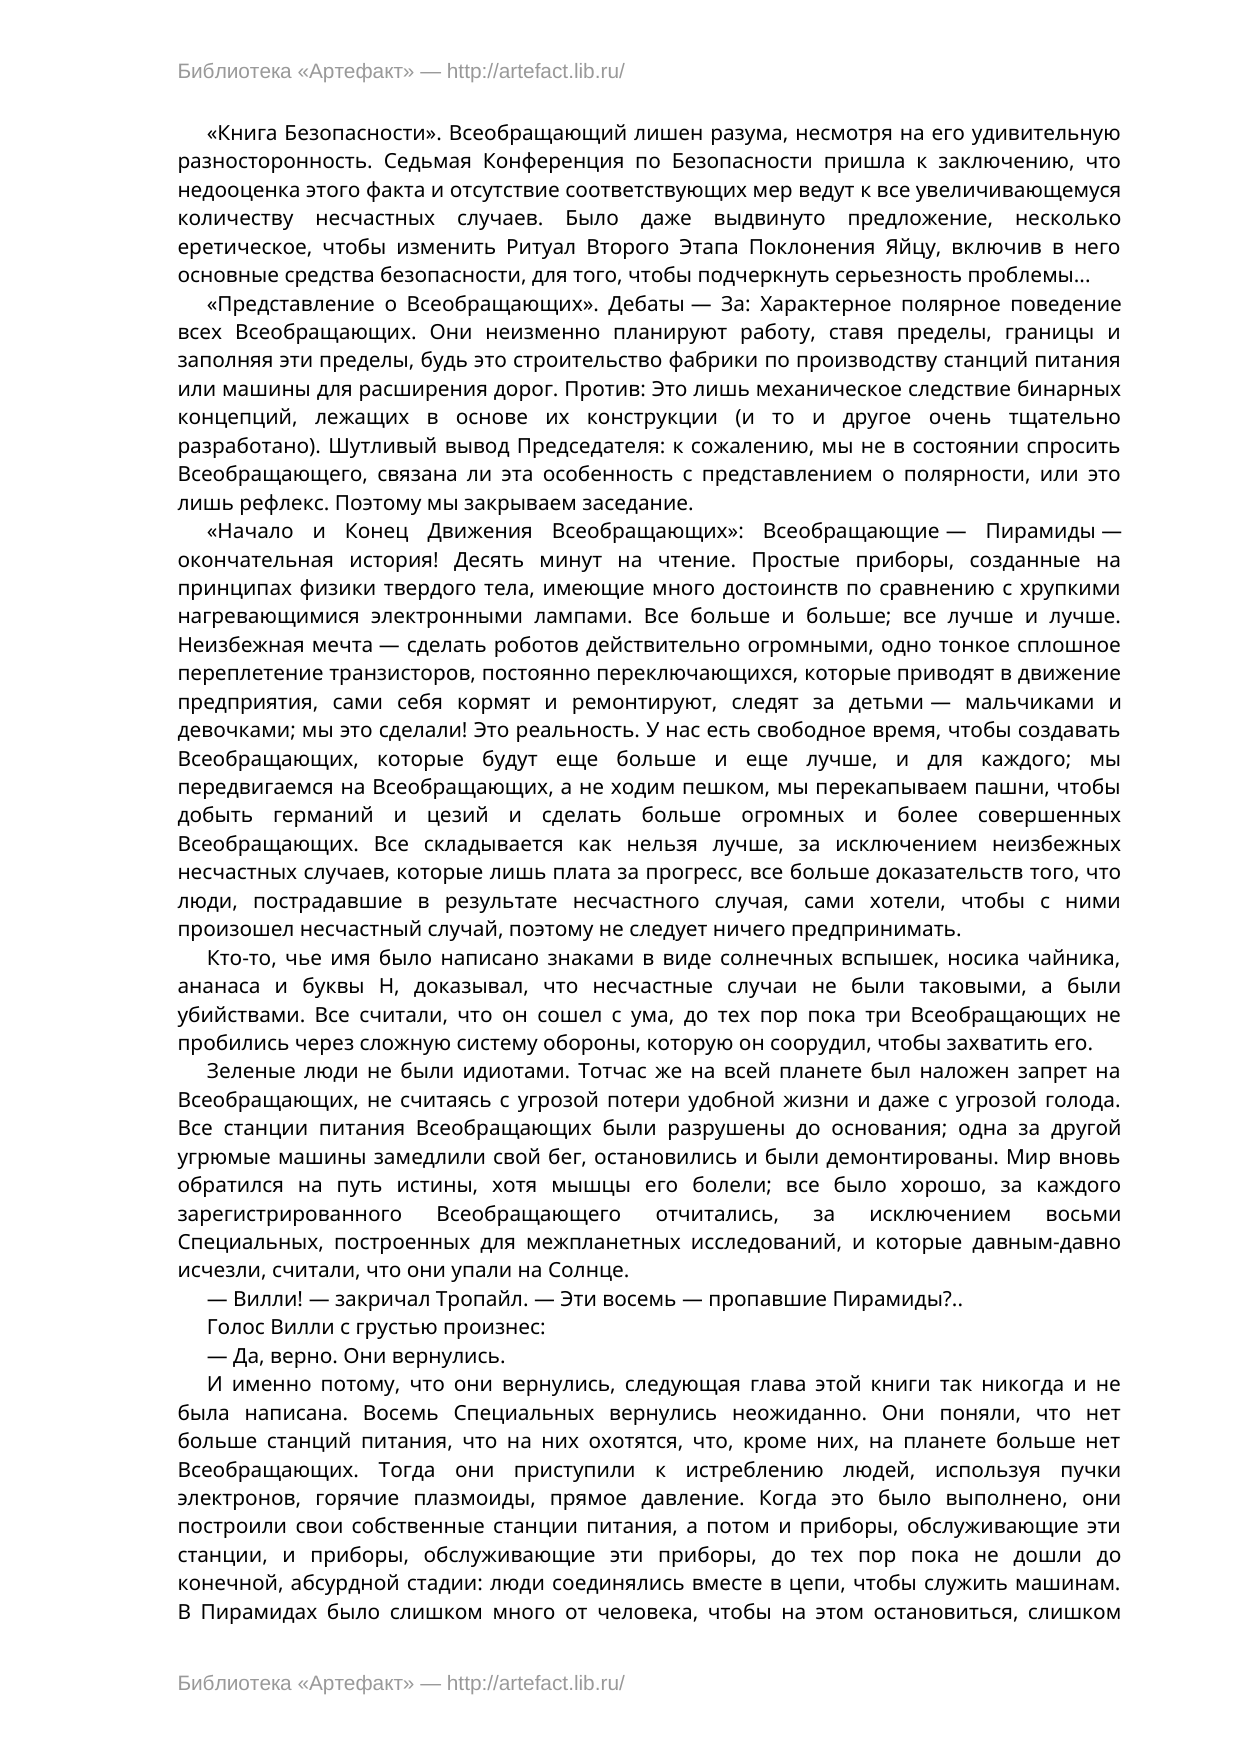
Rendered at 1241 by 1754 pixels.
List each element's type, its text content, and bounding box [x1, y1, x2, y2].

text — Вилли! — закричал Тропайл. — Эти восемь — пропавшие Пирамиды?.. [177, 1284, 1122, 1312]
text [177, 1369, 1122, 1625]
text «Начало и Конец Движения Всеобращающих»: Всеобращающие — Пирамиды — окончательная история! Десять минут на чтение. Простые приборы, созданные на принципах физики твердого тела, имеющие много достоинств по сравнению с хрупкими нагревающимися электронными лампами. Все больше и больше; все лучше и лучше. Неизбежная мечта — сделать роботов действительно огромными, одно тонкое сплошное переплетение транзисторов, постоянно переключающихся, которые приводят в движение предприятия, сами себя кормят и ремонтируют, следят за детьми — мальчиками и девочками; мы это сделали! Это реальность. У нас есть свободное время, чтобы создавать Всеобращающих, которые будут еще больше и еще лучше, и для каждого; мы передвигаемся на Всеобращающих, а не ходим пешком, мы перекапываем пашни, чтобы добыть германий и цезий и сделать больше огромных и более совершенных Всеобращающих. Все складывается как нельзя лучше, за исключением неизбежных несчастных случаев, которые лишь плата за прогресс, все больше доказательств того, что люди, пострадавшие в результате несчастного случая, сами хотели, чтобы с ними произошел несчастный случай, поэтому не следует ничего предпринимать. [177, 516, 1122, 943]
text Голос Вилли с грустью произнес: [177, 1312, 1122, 1341]
text Кто-то, чье имя было написано знаками в виде солнечных вспышек, носика чайника, ананаса и буквы Н, доказывал, что несчастные случаи не были таковыми, а были убийствами. Все считали, что он сошел с ума, до тех пор пока три Всеобращающих не пробились через сложную систему обороны, которую он соорудил, чтобы захватить его. [177, 943, 1122, 1057]
text Зеленые люди не были идиотами. Тотчас же на всей планете был наложен запрет на Всеобращающих, не считаясь с угрозой потери удобной жизни и даже с угрозой голода. Все станции питания Всеобращающих были разрушены до основания; одна за другой угрюмые машины замедлили свой бег, остановились и были демонтированы. Мир вновь обратился на путь истины, хотя мышцы его болели; все было хорошо, за каждого зарегистрированного Всеобращающего отчитались, за исключением восьми Специальных, построенных для межпланетных исследований, и которые давным-давно исчезли, считали, что они упали на Солнце. [177, 1057, 1122, 1284]
text «Книга Безопасности». Всеобращающий лишен разума, несмотря на его удивительную разносторонность. Седьмая Конференция по Безопасности пришла к заключению, что недооценка этого факта и отсутствие соответствующих мер ведут к все увеличивающемуся количеству несчастных случаев. Было даже выдвинуто предложение, несколько еретическое, чтобы изменить Ритуал Второго Этапа Поклонения Яйцу, включив в него основные средства безопасности, для того, чтобы подчеркнуть серьезность проблемы... [177, 118, 1122, 289]
text «Представление о Всеобращающих». Дебаты — За: Характерное полярное поведение всех Всеобращающих. Они неизменно планируют работу, ставя пределы, границы и заполняя эти пределы, будь это строительство фабрики по производству станций питания или машины для расширения дорог. Против: Это лишь механическое следствие бинарных концепций, лежащих в основе их конструкции (и то и другое очень тщательно разработано). Шутливый вывод Председателя: к сожалению, мы не в состоянии спросить Всеобращающего, связана ли эта особенность с представлением о полярности, или это лишь рефлекс. Поэтому мы закрываем заседание. [177, 289, 1122, 516]
text — Да, верно. Они вернулись. [177, 1341, 1122, 1369]
